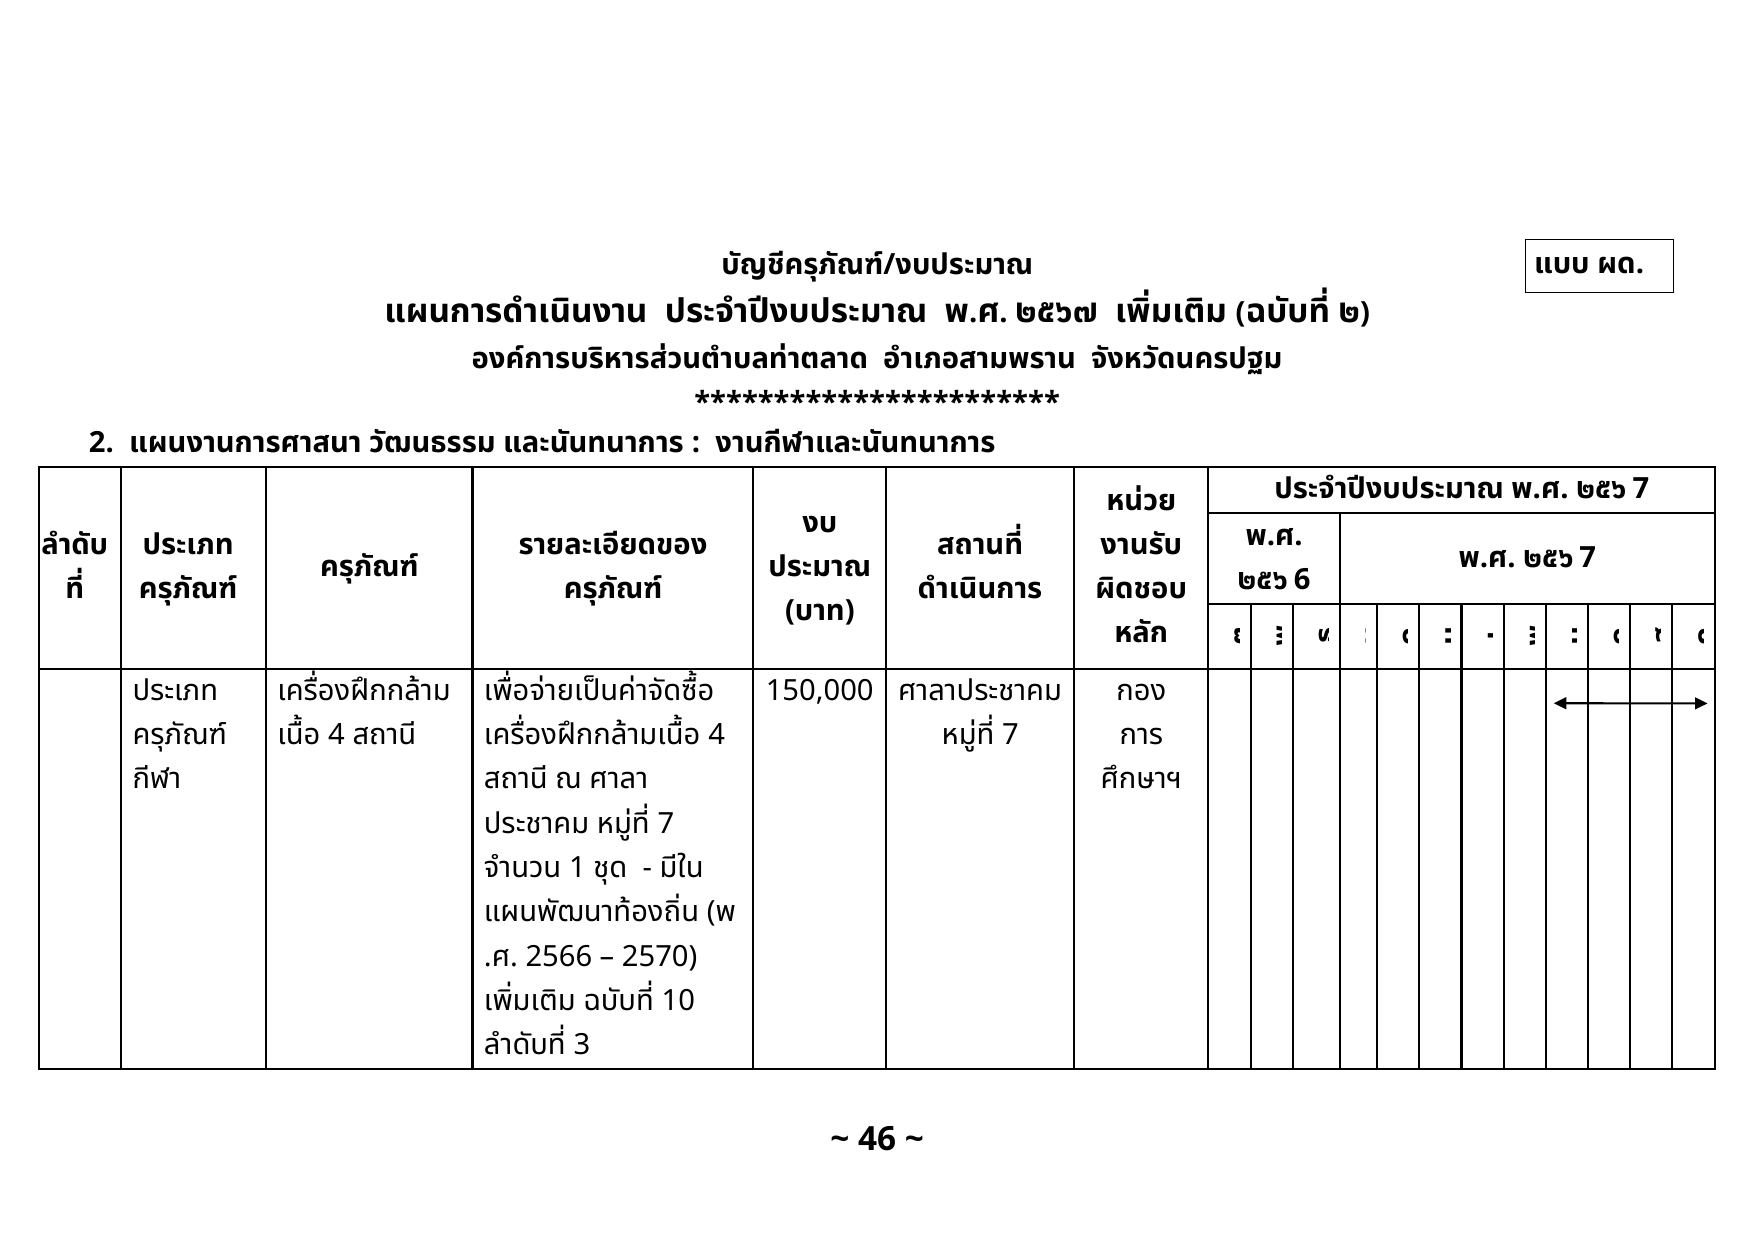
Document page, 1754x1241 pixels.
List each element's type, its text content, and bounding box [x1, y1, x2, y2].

table_cell 150,000 [754, 670, 885, 1068]
table_cell [40, 670, 120, 1068]
table_cell ส.ค. [1631, 605, 1671, 667]
table_header ลำดับที่ [40, 468, 120, 667]
table_header รายละเอียดของครุภัณฑ์ [474, 468, 752, 667]
table_cell กอง การศึกษาฯ [1075, 670, 1207, 1068]
table_cell [1209, 670, 1250, 1068]
text แผนการดำเนินงาน ประจำปีงบประมาณ พ.ศ. ๒๕๖๗ เพิ่มเติม (ฉบับที่ ๒) [89, 287, 1665, 338]
table_cell [1463, 670, 1503, 1068]
table_cell [1631, 705, 1671, 1068]
table_cell พ.ศ. ๒๕๖6 [1209, 514, 1339, 603]
table_cell มี.ค. [1420, 605, 1460, 667]
table_cell ก.พ. [1378, 605, 1418, 667]
table_cell ธ.ค. [1294, 605, 1339, 667]
table_cell เพื่อจ่ายเป็นค่าจัดซื้อเครื่องฝึกกล้ามเนื้อ 4 สถานี ณ ศาลาประชาคม หมู่ที่ 7 จำนวน 1 ชุด - มีในแผนพัฒนาท้องถิ่น (พ.ศ. 2566 – 2570) เพิ่มเติม ฉบับที่ 10 ลำดับที่ 3 [474, 670, 752, 1068]
table_cell [1631, 670, 1671, 702]
text 2. แผนงานการศาสนา วัฒนธรรม และนันทนาการ : งานกีฬาและนันทนาการ [89, 421, 1665, 466]
table_cell [1547, 670, 1587, 1068]
table_header ประจำปีงบประมาณ พ.ศ. ๒๕๖7 [1209, 468, 1714, 512]
table_cell ศาลาประชาคม หมู่ที่ 7 [887, 670, 1073, 1068]
table_cell ก.ย. [1673, 605, 1714, 667]
text บัญชีครุภัณฑ์/งบประมาณ [89, 243, 1519, 287]
table_cell เม.ย. [1463, 605, 1503, 667]
table_cell ก.ค. [1589, 605, 1629, 667]
table_header หน่วยงานรับผิดชอบหลัก [1075, 468, 1207, 667]
table_cell พ.ย. [1252, 605, 1292, 667]
table_cell [1341, 670, 1376, 1068]
table_cell [1589, 670, 1629, 702]
table_cell [1505, 670, 1545, 1068]
table_cell [1294, 670, 1339, 1068]
table_cell ต.ค. [1209, 605, 1250, 667]
table_header ครุภัณฑ์ [267, 468, 471, 667]
table_cell เครื่องฝึกกล้ามเนื้อ 4 สถานี [267, 670, 471, 1068]
table_header สถานที่ ดำเนินการ [887, 468, 1073, 667]
table_cell ประเภทครุภัณฑ์กีฬา [122, 670, 265, 1068]
table_cell [1589, 705, 1629, 1068]
table_header ประเภทครุภัณฑ์ [122, 468, 265, 667]
table_cell พ.ค. [1505, 605, 1545, 667]
table_cell [1252, 670, 1292, 1068]
table_cell ม.ค. [1341, 605, 1376, 667]
table_cell [1673, 670, 1714, 1068]
table_cell มิ.ย. [1547, 605, 1587, 667]
table_cell พ.ศ. ๒๕๖7 [1341, 514, 1714, 603]
text *********************** [89, 382, 1665, 421]
table_header งบประมาณ (บาท) [754, 468, 885, 667]
table_cell [1378, 670, 1418, 1068]
table_cell [1420, 670, 1460, 1068]
text องค์การบริหารส่วนตำบลท่าตลาด อำเภอสามพราน จังหวัดนครปฐม [89, 338, 1665, 382]
